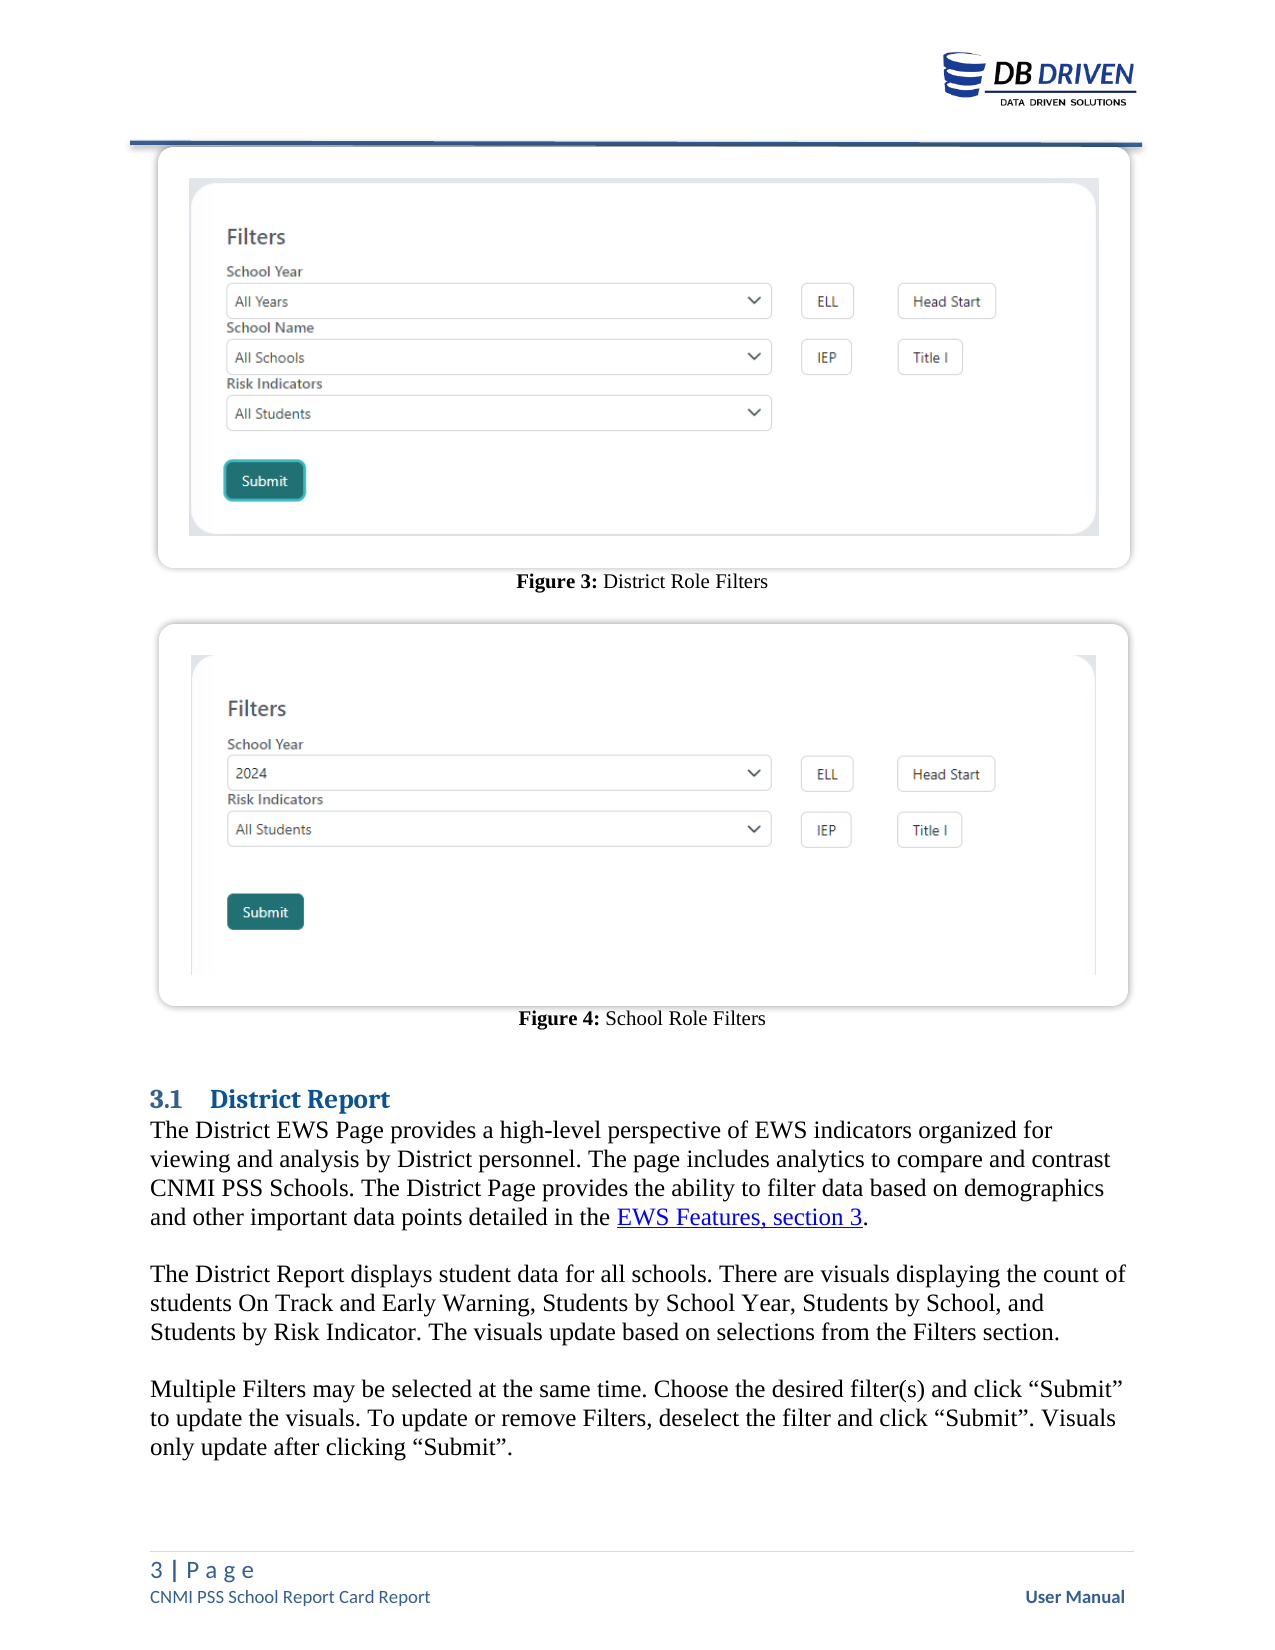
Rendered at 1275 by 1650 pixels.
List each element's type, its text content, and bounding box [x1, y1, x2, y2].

picture [189, 178, 1099, 536]
subtitle District Report [150, 1084, 1134, 1116]
picture [191, 655, 1096, 975]
picture [942, 51, 1137, 106]
text The District EWS Page provides a high-level perspective of EWS indicators organized for viewing and analysis by District personnel. The page includes analytics to compare and contrast CNMI PSS Schools. The District Page provides the ability to filter data based on demographics and other important data points detailed in the EWS Features, section 3. [150, 1116, 1134, 1231]
text Multiple Filters may be selected at the same time. Choose the desired filter(s) and click “Submit” to update the visuals. To update or remove Filters, deselect the filter and click “Submit”. Visuals only update after clicking “Submit”. [150, 1374, 1134, 1461]
text The District Report displays student data for all schools. There are visuals displaying the count of students On Track and Early Warning, Students by School Year, Students by School, and Students by Risk Indicator. The visuals update based on selections from the Filters section. [150, 1259, 1134, 1346]
